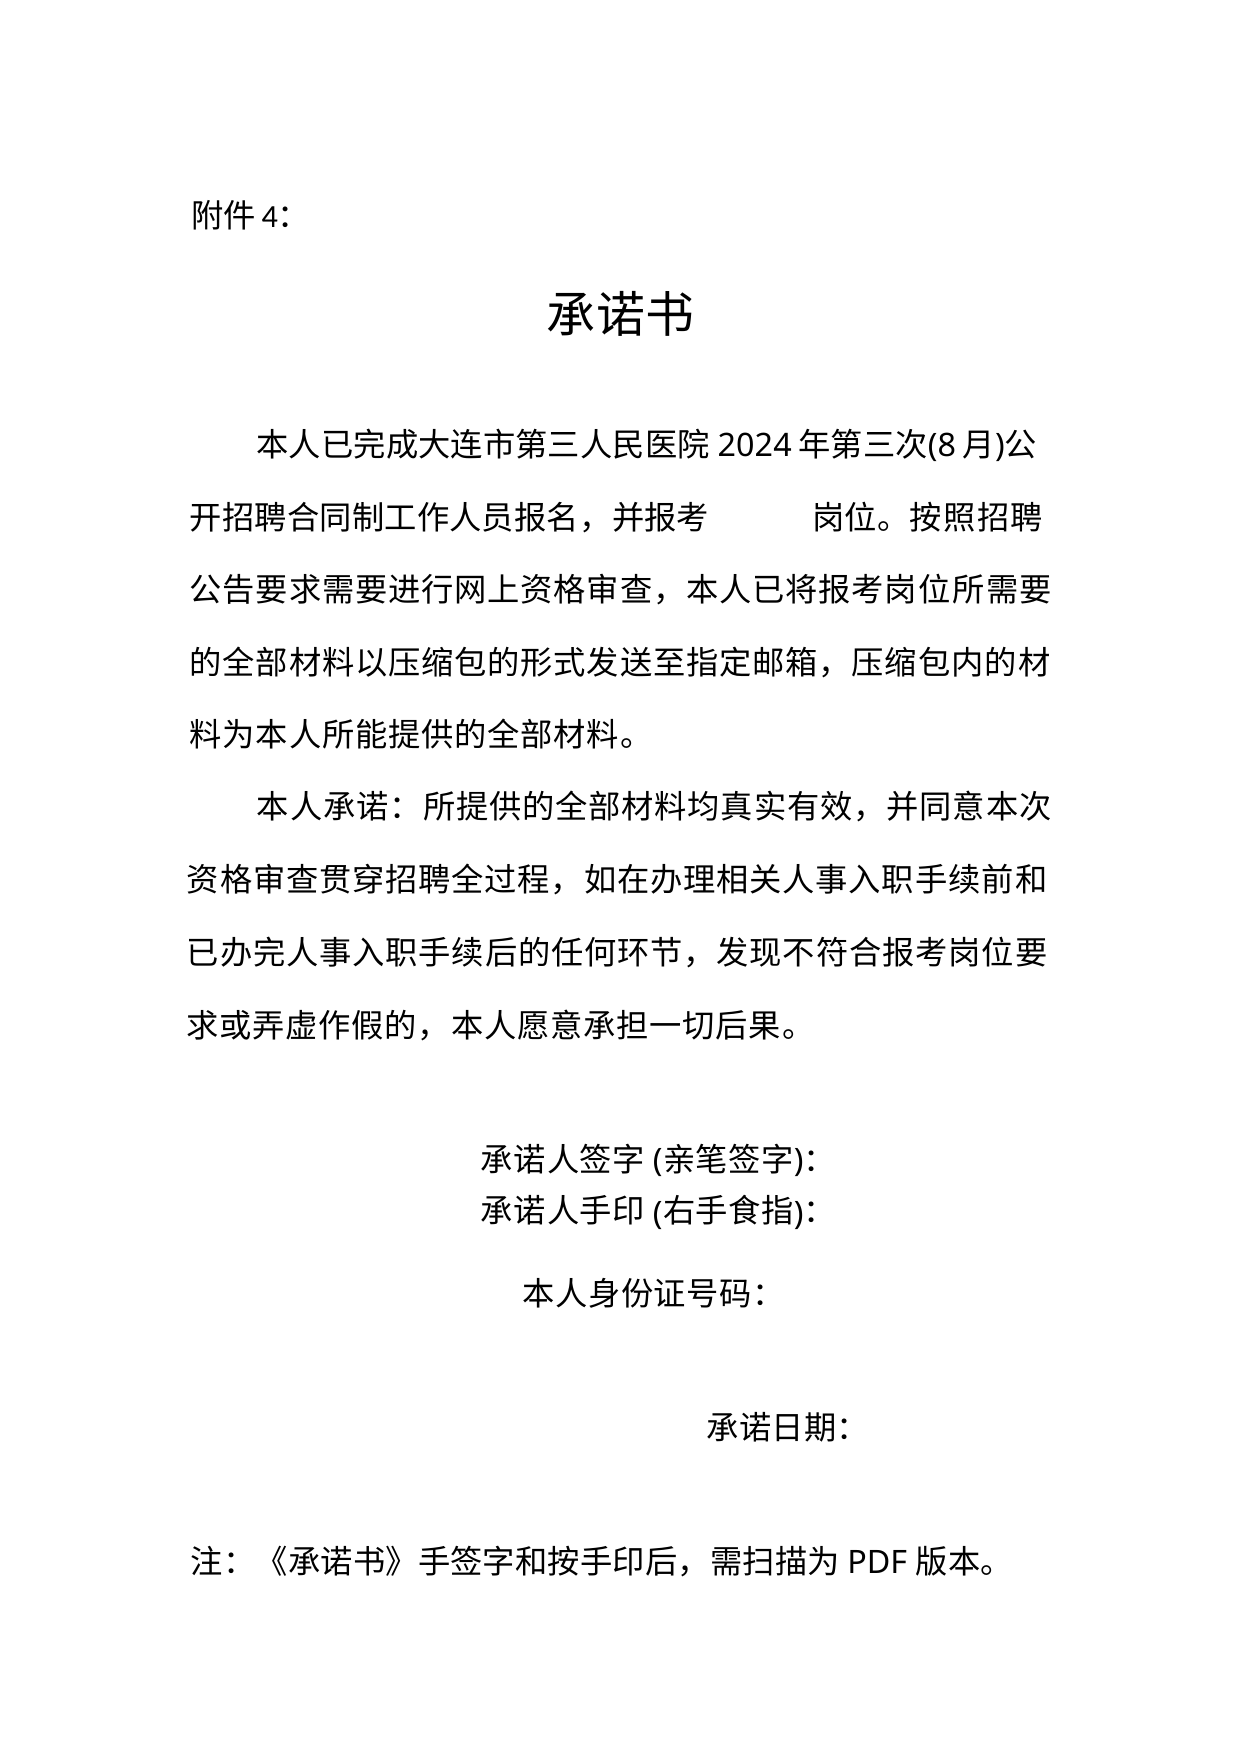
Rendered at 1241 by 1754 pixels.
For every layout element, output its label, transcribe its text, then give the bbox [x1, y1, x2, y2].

text 本人承诺：所提供的全部材料均真实有效，并同意本次 [189, 781, 1053, 828]
text 承诺日期： [706, 1404, 1067, 1448]
text 本人身份证号码： [522, 1270, 1067, 1314]
text 本人已完成大连市第三人民医院 2024年第三次(8月)公开招聘合同制工作人员报名，并报考 岗位。按照招聘公告要求需要进行网上资格审查，本人已将报考岗位所需要的全部材料以压缩包的形式发送至指定邮箱，压缩包内的材料为本人所能提供的全部材料。 [189, 419, 1067, 756]
text 承诺人手印 (右手食指)： [481, 1205, 1067, 1270]
text 注：《承诺书》手签字和按手印后，需扫描为PDF 版本。 [191, 1538, 1067, 1583]
text 资格审查贯穿招聘全过程，如在办理相关人事入职手续前和已办完人事入职手续后的任何环节，发现不符合报考岗位要求或弄虚作假的，本人愿意承担一切后果。 [186, 854, 1053, 1047]
text 承诺书 [547, 281, 1067, 346]
text 承诺人签字 (亲笔签字)： [481, 1135, 1067, 1180]
text 附件 4： [191, 193, 1067, 236]
